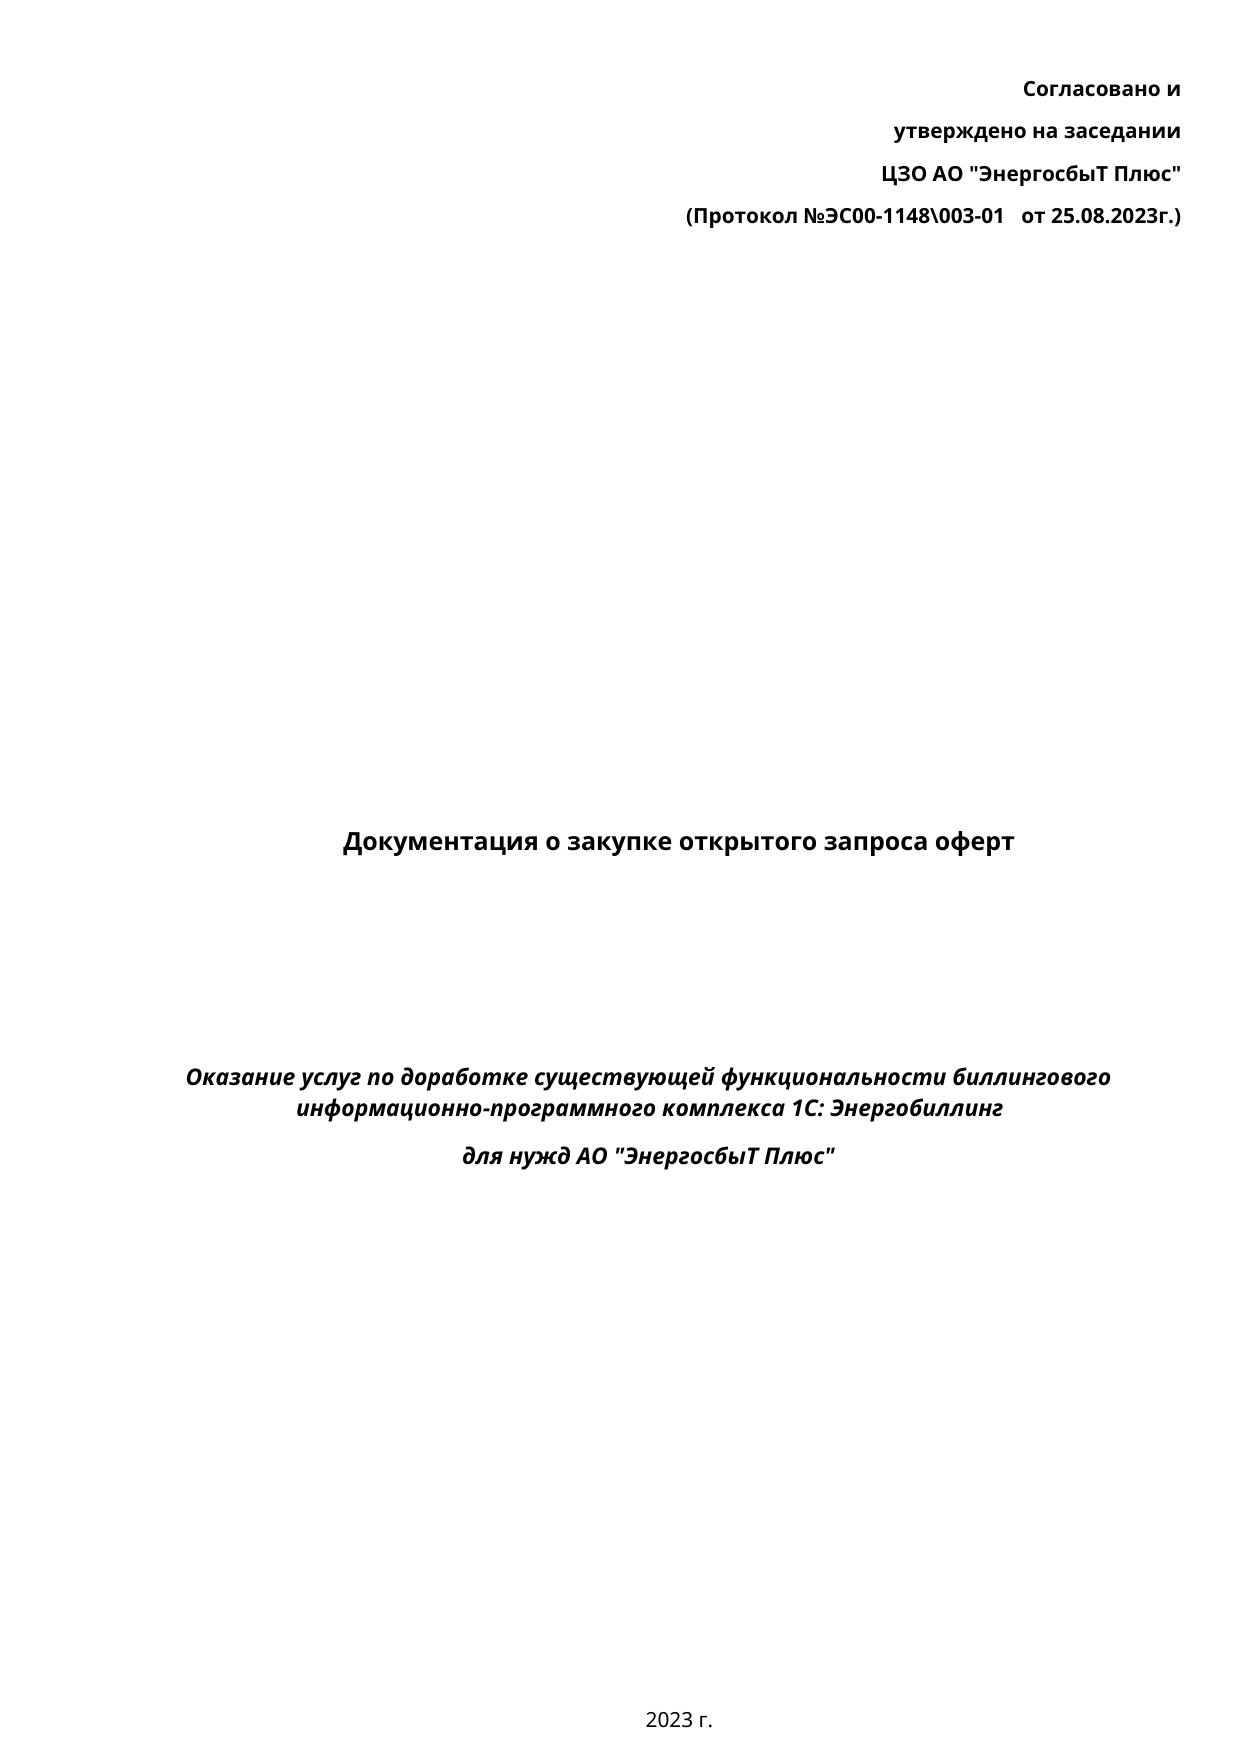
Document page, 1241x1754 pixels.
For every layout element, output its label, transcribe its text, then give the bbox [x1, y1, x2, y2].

text 2023 г. [118, 1705, 1181, 1733]
text (Протокол №ЭС00-1148\003-01 от 25.08.2023г.) [474, 202, 1181, 230]
text Оказание услуг по доработке существующей функциональности биллингового информационно-программного комплекса 1С: Энергобиллинг [118, 1061, 1181, 1123]
text Согласовано и [474, 74, 1181, 102]
text для нужд АО "ЭнергосбыТ Плюс" [118, 1140, 1181, 1171]
text Документация о закупке открытого запроса оферт [118, 823, 1181, 857]
text ЦЗО АО "ЭнергосбыТ Плюс" [474, 159, 1181, 187]
text утверждено на заседании [474, 116, 1181, 145]
